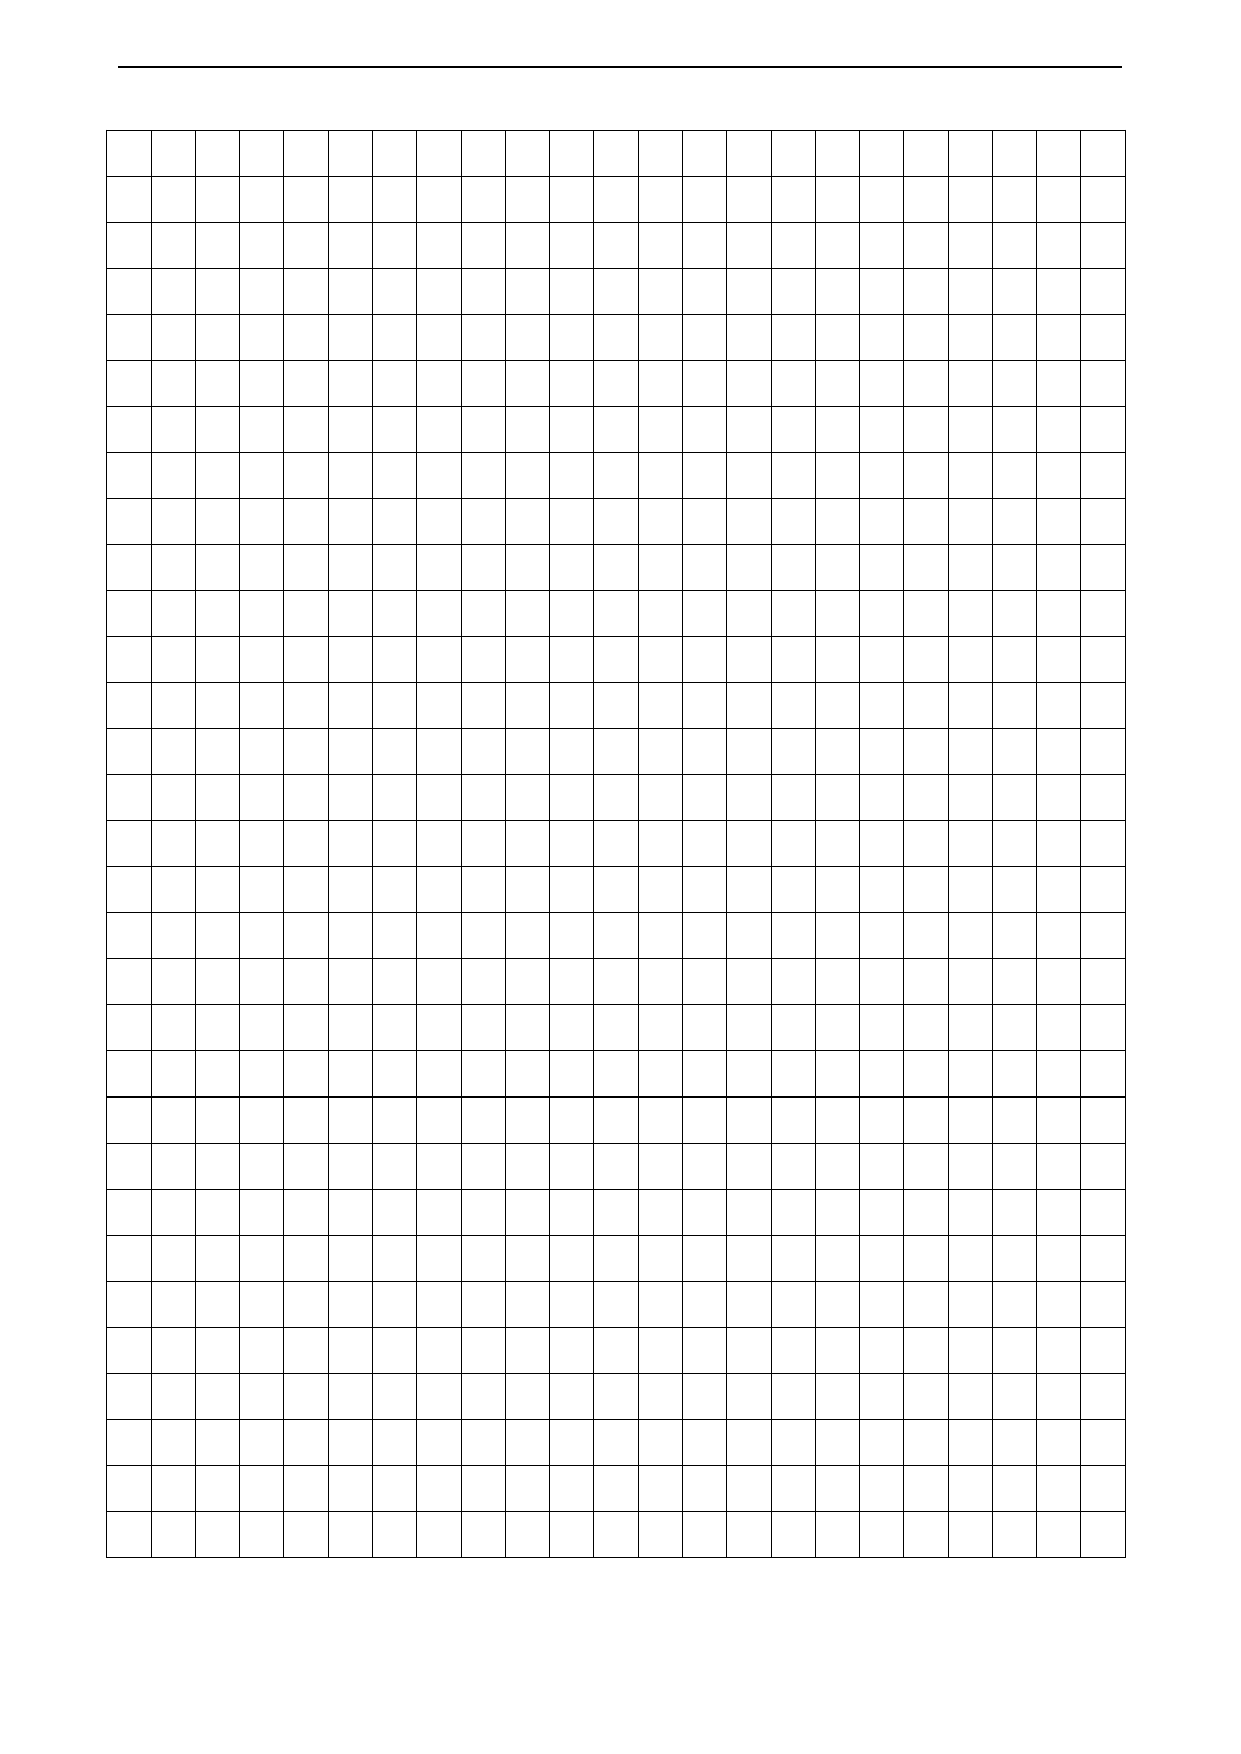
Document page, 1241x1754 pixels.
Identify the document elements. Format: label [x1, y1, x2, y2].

table_cell [152, 1051, 195, 1096]
table_cell [772, 959, 815, 1004]
table_cell [1037, 1512, 1080, 1557]
table_cell [240, 499, 283, 544]
table_cell [196, 269, 239, 314]
table_cell [284, 913, 328, 958]
table_cell [107, 1328, 151, 1373]
table_cell [993, 1190, 1036, 1234]
table_cell [1037, 1051, 1080, 1096]
table_cell [506, 913, 549, 958]
table_cell [462, 637, 505, 682]
table_cell [550, 453, 593, 498]
table_cell [772, 683, 815, 728]
table_cell [240, 1098, 283, 1142]
table_cell [506, 775, 549, 820]
table_cell [462, 131, 505, 176]
table_cell [196, 1098, 239, 1142]
table_cell [1081, 545, 1125, 590]
table_cell [550, 1282, 593, 1327]
table_cell [904, 1051, 948, 1096]
table_cell [550, 1144, 593, 1188]
table_cell [904, 453, 948, 498]
table_cell [417, 683, 461, 728]
table_cell [107, 1236, 151, 1281]
table_cell [506, 683, 549, 728]
table_cell [860, 775, 903, 820]
table_cell [417, 1466, 461, 1511]
table_cell [506, 1420, 549, 1465]
table_cell [816, 131, 859, 176]
table_cell [107, 1098, 151, 1142]
table_cell [462, 959, 505, 1004]
table_cell [107, 1512, 151, 1557]
table_cell [816, 1144, 859, 1188]
table_cell [639, 959, 682, 1004]
table_cell [772, 1374, 815, 1419]
table_cell [816, 959, 859, 1004]
table_cell [993, 1328, 1036, 1373]
table_cell [1081, 499, 1125, 544]
table_cell [904, 683, 948, 728]
table_cell [683, 729, 726, 774]
table_cell [329, 1051, 372, 1096]
table_cell [373, 407, 416, 452]
table_cell [594, 269, 638, 314]
table_cell [683, 1282, 726, 1327]
table_cell [1081, 177, 1125, 222]
table_cell [506, 867, 549, 912]
table_cell [417, 453, 461, 498]
table_cell [373, 1190, 416, 1234]
table_cell [860, 1466, 903, 1511]
table_cell [904, 1236, 948, 1281]
table_cell [506, 361, 549, 406]
table_cell [816, 1098, 859, 1142]
table_cell [904, 1328, 948, 1373]
table_cell [417, 315, 461, 360]
table_cell [993, 959, 1036, 1004]
table_cell [1037, 1144, 1080, 1188]
table_cell [506, 1328, 549, 1373]
table_cell [1081, 775, 1125, 820]
table_cell [550, 407, 593, 452]
table_cell [727, 683, 771, 728]
table_cell [860, 1051, 903, 1096]
table_cell [329, 453, 372, 498]
table_cell [152, 959, 195, 1004]
table_cell [772, 1051, 815, 1096]
table_cell [860, 1144, 903, 1188]
table_cell [993, 315, 1036, 360]
table_cell [550, 177, 593, 222]
table_cell [594, 499, 638, 544]
table_cell [240, 775, 283, 820]
table_cell [1037, 775, 1080, 820]
table_cell [550, 1005, 593, 1050]
table_cell [683, 223, 726, 268]
table_cell [772, 453, 815, 498]
table_cell [816, 913, 859, 958]
table_cell [816, 1190, 859, 1234]
table_cell [594, 315, 638, 360]
table_cell [329, 269, 372, 314]
table_cell [904, 821, 948, 866]
table_cell [417, 775, 461, 820]
table_cell [816, 499, 859, 544]
table_cell [506, 1512, 549, 1557]
table_cell [727, 453, 771, 498]
table_cell [152, 1098, 195, 1142]
table_cell [506, 1144, 549, 1188]
table_cell [152, 361, 195, 406]
table_cell [772, 1420, 815, 1465]
table_cell [107, 223, 151, 268]
table_cell [816, 269, 859, 314]
table_cell [107, 269, 151, 314]
table_cell [993, 591, 1036, 636]
table_cell [107, 821, 151, 866]
table_cell [462, 361, 505, 406]
table_cell [639, 499, 682, 544]
table_cell [240, 1005, 283, 1050]
table_cell [240, 1144, 283, 1188]
table_cell [727, 913, 771, 958]
table_cell [772, 361, 815, 406]
table_cell [949, 131, 992, 176]
table_cell [152, 683, 195, 728]
table_cell [594, 729, 638, 774]
table_cell [550, 729, 593, 774]
table_cell [1081, 453, 1125, 498]
table_cell [993, 545, 1036, 590]
table_cell [594, 683, 638, 728]
table_cell [949, 1328, 992, 1373]
table_cell [594, 1098, 638, 1142]
table_cell [107, 1190, 151, 1234]
table_cell [993, 913, 1036, 958]
table_cell [816, 1512, 859, 1557]
table_cell [373, 683, 416, 728]
table_cell [1037, 1374, 1080, 1419]
table_cell [506, 729, 549, 774]
table_cell [196, 407, 239, 452]
table_cell [904, 775, 948, 820]
table_cell [240, 591, 283, 636]
table_cell [860, 453, 903, 498]
table_cell [240, 959, 283, 1004]
table_cell [727, 1005, 771, 1050]
table_cell [240, 683, 283, 728]
table_cell [949, 1282, 992, 1327]
table_cell [1081, 1236, 1125, 1281]
table_cell [860, 913, 903, 958]
table_cell [107, 499, 151, 544]
table_cell [860, 315, 903, 360]
table_cell [949, 1190, 992, 1234]
table_cell [993, 729, 1036, 774]
table_cell [373, 269, 416, 314]
table_cell [860, 131, 903, 176]
table_cell [772, 1328, 815, 1373]
table_cell [949, 867, 992, 912]
table_cell [904, 1512, 948, 1557]
table_cell [949, 637, 992, 682]
table_cell [816, 1051, 859, 1096]
table_cell [417, 1374, 461, 1419]
table_cell [993, 131, 1036, 176]
table_cell [639, 591, 682, 636]
table_cell [240, 269, 283, 314]
table_cell [639, 545, 682, 590]
table_cell [993, 1282, 1036, 1327]
table_cell [860, 867, 903, 912]
table_cell [196, 959, 239, 1004]
table_cell [772, 729, 815, 774]
table_cell [417, 177, 461, 222]
table_cell [683, 131, 726, 176]
table_cell [107, 1282, 151, 1327]
table_cell [727, 1144, 771, 1188]
table_cell [417, 637, 461, 682]
table_cell [107, 453, 151, 498]
table_cell [993, 1374, 1036, 1419]
table_cell [506, 131, 549, 176]
table_cell [196, 1051, 239, 1096]
table_cell [1081, 1374, 1125, 1419]
table_cell [816, 453, 859, 498]
table_cell [284, 315, 328, 360]
table_cell [993, 1005, 1036, 1050]
table_cell [772, 1005, 815, 1050]
table_cell [329, 223, 372, 268]
table_cell [816, 361, 859, 406]
table_cell [417, 1236, 461, 1281]
table_cell [993, 683, 1036, 728]
table_cell [152, 729, 195, 774]
table_cell [284, 1190, 328, 1234]
table_cell [506, 315, 549, 360]
table_cell [949, 959, 992, 1004]
table_cell [683, 315, 726, 360]
table_cell [373, 315, 416, 360]
table_cell [329, 1098, 372, 1142]
table_cell [772, 775, 815, 820]
table_cell [594, 867, 638, 912]
table_cell [196, 1466, 239, 1511]
table_cell [683, 361, 726, 406]
table_cell [816, 637, 859, 682]
table_cell [506, 407, 549, 452]
table_cell [550, 637, 593, 682]
table_cell [417, 959, 461, 1004]
table_cell [152, 131, 195, 176]
table_cell [1081, 913, 1125, 958]
table_cell [107, 1420, 151, 1465]
table_cell [639, 1466, 682, 1511]
table_cell [417, 1190, 461, 1234]
table_cell [1081, 1328, 1125, 1373]
table_cell [152, 1190, 195, 1234]
table_cell [550, 269, 593, 314]
table_cell [816, 177, 859, 222]
table_cell [816, 683, 859, 728]
table_cell [506, 1282, 549, 1327]
table_cell [639, 637, 682, 682]
table_cell [373, 959, 416, 1004]
table_cell [196, 499, 239, 544]
table_cell [329, 683, 372, 728]
table_cell [816, 729, 859, 774]
table_cell [329, 591, 372, 636]
table_cell [240, 1374, 283, 1419]
table_cell [506, 1190, 549, 1234]
table_cell [329, 407, 372, 452]
table_cell [904, 1098, 948, 1142]
table_cell [550, 1512, 593, 1557]
table_cell [462, 683, 505, 728]
table_cell [329, 361, 372, 406]
table_cell [373, 1005, 416, 1050]
table_cell [240, 637, 283, 682]
table_cell [152, 1144, 195, 1188]
table_cell [240, 1190, 283, 1234]
table_cell [550, 821, 593, 866]
table_cell [462, 1420, 505, 1465]
table_cell [993, 775, 1036, 820]
table_cell [329, 1512, 372, 1557]
table_cell [727, 1374, 771, 1419]
table_cell [462, 1098, 505, 1142]
table_cell [373, 1328, 416, 1373]
table_cell [284, 1466, 328, 1511]
table_cell [240, 315, 283, 360]
table_cell [196, 913, 239, 958]
table_cell [373, 1282, 416, 1327]
table_cell [639, 131, 682, 176]
table_cell [373, 821, 416, 866]
table_cell [639, 1282, 682, 1327]
table_cell [284, 1374, 328, 1419]
table_cell [417, 499, 461, 544]
table_cell [152, 1374, 195, 1419]
table_cell [550, 1190, 593, 1234]
table_cell [594, 1328, 638, 1373]
table_cell [1081, 729, 1125, 774]
table_cell [816, 867, 859, 912]
table_cell [152, 223, 195, 268]
table_cell [240, 131, 283, 176]
table_cell [506, 499, 549, 544]
table_cell [594, 1144, 638, 1188]
table_cell [993, 1236, 1036, 1281]
table_cell [1037, 1098, 1080, 1142]
table_cell [727, 1051, 771, 1096]
table_cell [816, 407, 859, 452]
table_cell [904, 407, 948, 452]
table_cell [949, 1005, 992, 1050]
table_cell [373, 131, 416, 176]
table_cell [196, 821, 239, 866]
table_cell [550, 223, 593, 268]
table_cell [284, 1005, 328, 1050]
table_cell [1037, 729, 1080, 774]
table_cell [772, 545, 815, 590]
table_cell [1037, 1328, 1080, 1373]
table_cell [550, 867, 593, 912]
table_cell [196, 1282, 239, 1327]
table_cell [417, 1051, 461, 1096]
table_cell [727, 1328, 771, 1373]
table_cell [417, 913, 461, 958]
table_cell [107, 315, 151, 360]
table_cell [462, 1466, 505, 1511]
table_cell [1081, 1282, 1125, 1327]
table_cell [240, 913, 283, 958]
table_cell [417, 1005, 461, 1050]
table_cell [506, 1374, 549, 1419]
table_cell [683, 683, 726, 728]
table_cell [949, 1512, 992, 1557]
table_cell [727, 1098, 771, 1142]
table_cell [683, 1098, 726, 1142]
table_cell [329, 729, 372, 774]
table_cell [904, 269, 948, 314]
table_cell [639, 1098, 682, 1142]
table_cell [1037, 867, 1080, 912]
table_cell [860, 545, 903, 590]
table_cell [772, 1466, 815, 1511]
table_cell [1081, 1190, 1125, 1234]
table_cell [993, 1512, 1036, 1557]
table_cell [506, 959, 549, 1004]
table_cell [550, 315, 593, 360]
table_cell [284, 637, 328, 682]
table_cell [993, 1144, 1036, 1188]
table_cell [594, 1190, 638, 1234]
table_cell [152, 177, 195, 222]
table_cell [772, 177, 815, 222]
table_cell [462, 499, 505, 544]
table_cell [816, 1420, 859, 1465]
table_cell [1037, 1005, 1080, 1050]
table_cell [904, 499, 948, 544]
table_cell [1081, 407, 1125, 452]
table_cell [594, 775, 638, 820]
table_cell [993, 177, 1036, 222]
table_cell [152, 1466, 195, 1511]
table_cell [683, 637, 726, 682]
table_cell [417, 1512, 461, 1557]
table_cell [1081, 131, 1125, 176]
table_cell [860, 407, 903, 452]
table_cell [329, 1005, 372, 1050]
table_cell [727, 591, 771, 636]
table_cell [550, 591, 593, 636]
table_cell [727, 223, 771, 268]
table_cell [196, 131, 239, 176]
table_cell [949, 1144, 992, 1188]
table_cell [196, 1190, 239, 1234]
table_cell [550, 1374, 593, 1419]
table_cell [284, 223, 328, 268]
table_cell [1081, 361, 1125, 406]
table_cell [196, 637, 239, 682]
table_cell [550, 499, 593, 544]
table_cell [107, 131, 151, 176]
table_cell [816, 1282, 859, 1327]
table_cell [107, 1144, 151, 1188]
table_cell [904, 591, 948, 636]
table_cell [152, 1282, 195, 1327]
table_cell [949, 315, 992, 360]
table_cell [1081, 591, 1125, 636]
table_cell [329, 1236, 372, 1281]
table_cell [196, 453, 239, 498]
table_cell [417, 729, 461, 774]
table_cell [1081, 1466, 1125, 1511]
table_cell [329, 775, 372, 820]
table_cell [196, 361, 239, 406]
table_cell [639, 1190, 682, 1234]
table_cell [904, 315, 948, 360]
table_cell [462, 867, 505, 912]
table_cell [772, 1236, 815, 1281]
table_cell [373, 1512, 416, 1557]
table_cell [550, 683, 593, 728]
table_cell [240, 1466, 283, 1511]
table_cell [860, 177, 903, 222]
table_cell [949, 269, 992, 314]
table_cell [1037, 1190, 1080, 1234]
table_cell [284, 361, 328, 406]
table_cell [639, 1512, 682, 1557]
table_cell [329, 315, 372, 360]
table_cell [860, 1282, 903, 1327]
table_cell [284, 1051, 328, 1096]
table_cell [860, 1328, 903, 1373]
table_cell [727, 1420, 771, 1465]
table_cell [240, 1328, 283, 1373]
table_cell [594, 1236, 638, 1281]
table_cell [107, 361, 151, 406]
table_cell [683, 1190, 726, 1234]
table_cell [417, 1282, 461, 1327]
table_cell [329, 177, 372, 222]
table_cell [860, 821, 903, 866]
table_cell [462, 1236, 505, 1281]
table_cell [993, 1098, 1036, 1142]
table_cell [373, 1236, 416, 1281]
table_cell [639, 1144, 682, 1188]
table_cell [550, 959, 593, 1004]
table_cell [373, 1374, 416, 1419]
table_cell [772, 131, 815, 176]
table_cell [816, 545, 859, 590]
table_cell [727, 1236, 771, 1281]
table_cell [284, 1282, 328, 1327]
table_cell [506, 177, 549, 222]
table_cell [284, 1098, 328, 1142]
table_cell [993, 499, 1036, 544]
table_cell [373, 867, 416, 912]
table_cell [993, 407, 1036, 452]
table_cell [417, 1420, 461, 1465]
table_cell [683, 1512, 726, 1557]
table_cell [816, 591, 859, 636]
table_cell [639, 1328, 682, 1373]
table_cell [904, 361, 948, 406]
table_cell [462, 1051, 505, 1096]
table_cell [594, 1420, 638, 1465]
table_cell [683, 1005, 726, 1050]
table_cell [904, 959, 948, 1004]
table_cell [1081, 1512, 1125, 1557]
table_cell [240, 1512, 283, 1557]
table_cell [373, 177, 416, 222]
table_cell [152, 1236, 195, 1281]
table_cell [506, 1051, 549, 1096]
table_cell [639, 1374, 682, 1419]
table_cell [417, 407, 461, 452]
table_cell [240, 223, 283, 268]
table_cell [329, 959, 372, 1004]
table_cell [1081, 1420, 1125, 1465]
table_cell [594, 407, 638, 452]
table_cell [506, 269, 549, 314]
table_cell [550, 1051, 593, 1096]
table_cell [284, 131, 328, 176]
table_cell [152, 545, 195, 590]
table_cell [727, 729, 771, 774]
table_cell [462, 821, 505, 866]
table_cell [727, 959, 771, 1004]
table_cell [683, 1051, 726, 1096]
table_cell [329, 821, 372, 866]
table_cell [107, 1466, 151, 1511]
table_cell [196, 683, 239, 728]
table_cell [904, 867, 948, 912]
table_cell [196, 1005, 239, 1050]
table_cell [772, 499, 815, 544]
table_cell [373, 775, 416, 820]
table_cell [816, 1005, 859, 1050]
table_cell [727, 637, 771, 682]
table_cell [373, 453, 416, 498]
table_cell [683, 1466, 726, 1511]
table_cell [284, 453, 328, 498]
table_cell [506, 1466, 549, 1511]
table_cell [904, 913, 948, 958]
table_cell [107, 867, 151, 912]
table_cell [949, 545, 992, 590]
table_cell [904, 1190, 948, 1234]
table_cell [860, 499, 903, 544]
table_cell [196, 1236, 239, 1281]
table_cell [373, 1144, 416, 1188]
table_cell [284, 545, 328, 590]
table_cell [772, 913, 815, 958]
table_cell [727, 315, 771, 360]
table_cell [284, 407, 328, 452]
table_cell [462, 1190, 505, 1234]
table_cell [373, 223, 416, 268]
table_cell [1081, 1144, 1125, 1188]
table_cell [417, 361, 461, 406]
table_cell [550, 1098, 593, 1142]
table_cell [860, 361, 903, 406]
table_cell [1037, 131, 1080, 176]
table_cell [1037, 545, 1080, 590]
table_cell [240, 453, 283, 498]
table_cell [639, 177, 682, 222]
table_cell [816, 1328, 859, 1373]
table_cell [860, 1374, 903, 1419]
table_cell [860, 591, 903, 636]
table_cell [772, 1098, 815, 1142]
table_cell [727, 775, 771, 820]
table_cell [683, 499, 726, 544]
table_cell [993, 453, 1036, 498]
table_cell [284, 1236, 328, 1281]
table_cell [240, 1051, 283, 1096]
table_cell [284, 683, 328, 728]
table_cell [1037, 499, 1080, 544]
table_cell [240, 177, 283, 222]
table_cell [860, 1005, 903, 1050]
table_cell [639, 913, 682, 958]
table_cell [506, 821, 549, 866]
table_cell [1037, 1466, 1080, 1511]
table_cell [196, 1512, 239, 1557]
table_cell [329, 1328, 372, 1373]
table_cell [639, 729, 682, 774]
table_cell [904, 545, 948, 590]
table_cell [772, 1512, 815, 1557]
table_cell [683, 177, 726, 222]
table_cell [949, 775, 992, 820]
table_cell [860, 637, 903, 682]
table_cell [904, 1282, 948, 1327]
table_cell [727, 407, 771, 452]
table_cell [772, 637, 815, 682]
table_cell [594, 1282, 638, 1327]
table_cell [462, 729, 505, 774]
table_cell [329, 1466, 372, 1511]
table_cell [949, 821, 992, 866]
table_cell [550, 361, 593, 406]
table_cell [993, 269, 1036, 314]
table_cell [949, 591, 992, 636]
table_cell [683, 1144, 726, 1188]
table_cell [506, 1005, 549, 1050]
table_cell [240, 729, 283, 774]
table_cell [550, 545, 593, 590]
table_cell [949, 913, 992, 958]
table_cell [284, 821, 328, 866]
table_cell [1037, 683, 1080, 728]
table_cell [196, 775, 239, 820]
table_cell [417, 131, 461, 176]
table_cell [284, 867, 328, 912]
table_cell [594, 177, 638, 222]
table_cell [462, 913, 505, 958]
table_cell [639, 315, 682, 360]
table_cell [949, 177, 992, 222]
table_cell [683, 1420, 726, 1465]
table_cell [107, 545, 151, 590]
table_cell [462, 453, 505, 498]
table_cell [683, 913, 726, 958]
table_cell [1081, 821, 1125, 866]
table_cell [1037, 959, 1080, 1004]
table_cell [373, 1466, 416, 1511]
table_cell [772, 223, 815, 268]
table_cell [1081, 1005, 1125, 1050]
table_cell [1081, 959, 1125, 1004]
table_cell [683, 407, 726, 452]
table_cell [727, 1282, 771, 1327]
table_cell [240, 361, 283, 406]
table_cell [417, 1328, 461, 1373]
table_cell [152, 1420, 195, 1465]
table_cell [727, 1512, 771, 1557]
table_cell [152, 1512, 195, 1557]
table_cell [329, 1282, 372, 1327]
table_cell [152, 913, 195, 958]
table_cell [284, 269, 328, 314]
table_cell [196, 1374, 239, 1419]
table_cell [373, 637, 416, 682]
table_cell [727, 1466, 771, 1511]
table_cell [329, 545, 372, 590]
table_cell [639, 683, 682, 728]
table_cell [107, 913, 151, 958]
table_cell [683, 867, 726, 912]
table_cell [904, 1420, 948, 1465]
table_cell [949, 1374, 992, 1419]
table_cell [284, 1328, 328, 1373]
table_cell [772, 1144, 815, 1188]
table_cell [506, 453, 549, 498]
table_cell [1037, 269, 1080, 314]
table_cell [1081, 223, 1125, 268]
table_cell [196, 1144, 239, 1188]
table_cell [594, 223, 638, 268]
table_cell [594, 1051, 638, 1096]
table_cell [152, 775, 195, 820]
table_cell [240, 1420, 283, 1465]
table_cell [727, 821, 771, 866]
table_cell [196, 729, 239, 774]
table_cell [506, 1098, 549, 1142]
table_cell [727, 867, 771, 912]
table_cell [1081, 867, 1125, 912]
table_cell [152, 1328, 195, 1373]
table_cell [594, 131, 638, 176]
table_cell [683, 1236, 726, 1281]
table_cell [904, 1005, 948, 1050]
table_cell [506, 591, 549, 636]
table_cell [417, 223, 461, 268]
table_cell [639, 223, 682, 268]
table_cell [329, 1420, 372, 1465]
table_cell [462, 591, 505, 636]
table_cell [639, 1005, 682, 1050]
table_cell [904, 1466, 948, 1511]
table_cell [107, 177, 151, 222]
table_cell [107, 683, 151, 728]
table_cell [904, 131, 948, 176]
table_cell [329, 637, 372, 682]
table_cell [462, 269, 505, 314]
table_cell [373, 1098, 416, 1142]
table_cell [772, 591, 815, 636]
table_cell [1037, 1420, 1080, 1465]
table_cell [462, 1328, 505, 1373]
table_cell [373, 591, 416, 636]
table_cell [772, 1282, 815, 1327]
table_cell [462, 1374, 505, 1419]
table_cell [772, 821, 815, 866]
table_cell [107, 1005, 151, 1050]
table_cell [904, 223, 948, 268]
table_cell [1037, 223, 1080, 268]
table_cell [772, 1190, 815, 1234]
table_cell [240, 1282, 283, 1327]
table_cell [373, 1051, 416, 1096]
table_cell [329, 867, 372, 912]
table_cell [904, 1374, 948, 1419]
table_cell [329, 1144, 372, 1188]
table_cell [240, 821, 283, 866]
table_cell [993, 1051, 1036, 1096]
table_cell [639, 1051, 682, 1096]
table_cell [284, 959, 328, 1004]
table_cell [1081, 269, 1125, 314]
table_cell [816, 1466, 859, 1511]
table_cell [949, 453, 992, 498]
table_cell [993, 1466, 1036, 1511]
table_cell [949, 1466, 992, 1511]
table_cell [639, 1420, 682, 1465]
table_cell [329, 1374, 372, 1419]
table_cell [683, 545, 726, 590]
table_cell [373, 729, 416, 774]
table_cell [107, 1051, 151, 1096]
table_cell [240, 1236, 283, 1281]
table_cell [550, 1328, 593, 1373]
table_cell [417, 1098, 461, 1142]
table_cell [1037, 821, 1080, 866]
table_cell [727, 269, 771, 314]
table_cell [816, 1374, 859, 1419]
table_cell [683, 1328, 726, 1373]
table_cell [1081, 315, 1125, 360]
table_cell [196, 1420, 239, 1465]
table_cell [860, 1190, 903, 1234]
table_cell [152, 453, 195, 498]
table_cell [683, 959, 726, 1004]
table_cell [417, 867, 461, 912]
table_cell [594, 453, 638, 498]
table_cell [639, 361, 682, 406]
table_cell [373, 1420, 416, 1465]
table_cell [594, 1005, 638, 1050]
table_cell [904, 177, 948, 222]
table_cell [329, 499, 372, 544]
table_cell [949, 1098, 992, 1142]
table_cell [727, 499, 771, 544]
table_cell [152, 315, 195, 360]
table_cell [373, 913, 416, 958]
table_cell [373, 361, 416, 406]
table_cell [329, 913, 372, 958]
table_cell [240, 407, 283, 452]
table_cell [107, 591, 151, 636]
table_cell [594, 821, 638, 866]
table_cell [107, 407, 151, 452]
table_cell [506, 545, 549, 590]
table_cell [1037, 361, 1080, 406]
table_cell [550, 1466, 593, 1511]
table_cell [639, 1236, 682, 1281]
table_cell [417, 591, 461, 636]
table_cell [1037, 453, 1080, 498]
table_cell [152, 867, 195, 912]
table_cell [860, 1420, 903, 1465]
table_cell [329, 131, 372, 176]
table_cell [1081, 1051, 1125, 1096]
table_cell [860, 1236, 903, 1281]
table_cell [772, 269, 815, 314]
table_cell [107, 1374, 151, 1419]
table_cell [594, 1374, 638, 1419]
table_cell [550, 775, 593, 820]
table_cell [949, 1420, 992, 1465]
table_cell [594, 959, 638, 1004]
table_cell [683, 1374, 726, 1419]
table_cell [772, 315, 815, 360]
table_cell [196, 591, 239, 636]
table_cell [639, 867, 682, 912]
table_cell [949, 683, 992, 728]
table_cell [196, 545, 239, 590]
table_cell [594, 913, 638, 958]
table_cell [107, 729, 151, 774]
table_cell [860, 223, 903, 268]
table_cell [462, 1512, 505, 1557]
table_cell [904, 1144, 948, 1188]
table_cell [993, 361, 1036, 406]
table_cell [594, 1466, 638, 1511]
table_cell [683, 591, 726, 636]
table_cell [196, 315, 239, 360]
table_cell [1037, 591, 1080, 636]
table_cell [949, 729, 992, 774]
table_cell [1081, 683, 1125, 728]
table_cell [152, 407, 195, 452]
table_cell [860, 1512, 903, 1557]
table_cell [373, 499, 416, 544]
table_cell [550, 131, 593, 176]
table_cell [417, 821, 461, 866]
table_cell [550, 1236, 593, 1281]
table_cell [152, 269, 195, 314]
table_cell [993, 223, 1036, 268]
table_cell [727, 131, 771, 176]
table_cell [1037, 177, 1080, 222]
table_cell [860, 959, 903, 1004]
table_cell [683, 453, 726, 498]
table_cell [107, 637, 151, 682]
table_cell [550, 1420, 593, 1465]
table_cell [462, 223, 505, 268]
table_cell [904, 637, 948, 682]
table_cell [949, 407, 992, 452]
table_cell [284, 591, 328, 636]
table_cell [284, 1512, 328, 1557]
table_cell [284, 1420, 328, 1465]
table_cell [152, 637, 195, 682]
table_cell [949, 1236, 992, 1281]
table_cell [550, 913, 593, 958]
table_cell [152, 821, 195, 866]
table_cell [462, 177, 505, 222]
table_cell [860, 683, 903, 728]
table_cell [196, 223, 239, 268]
table_cell [639, 407, 682, 452]
table_cell [639, 775, 682, 820]
table_cell [107, 959, 151, 1004]
table_cell [727, 545, 771, 590]
table_cell [284, 499, 328, 544]
table_cell [462, 775, 505, 820]
table_cell [196, 867, 239, 912]
table_cell [506, 637, 549, 682]
table_cell [462, 315, 505, 360]
table_cell [462, 545, 505, 590]
table_cell [284, 775, 328, 820]
table_cell [107, 775, 151, 820]
table_cell [417, 1144, 461, 1188]
table_cell [506, 1236, 549, 1281]
table_cell [196, 177, 239, 222]
table_cell [949, 361, 992, 406]
table_cell [462, 1144, 505, 1188]
table_cell [816, 775, 859, 820]
table_cell [683, 775, 726, 820]
table_cell [949, 499, 992, 544]
table_cell [1037, 913, 1080, 958]
table_cell [417, 545, 461, 590]
table_cell [152, 591, 195, 636]
table_cell [816, 1236, 859, 1281]
table_cell [727, 177, 771, 222]
table_cell [240, 545, 283, 590]
table_cell [639, 269, 682, 314]
table_cell [860, 1098, 903, 1142]
table_cell [904, 729, 948, 774]
table_cell [639, 453, 682, 498]
table_cell [594, 1512, 638, 1557]
table_cell [816, 315, 859, 360]
table_cell [284, 1144, 328, 1188]
table_cell [462, 407, 505, 452]
table_cell [727, 1190, 771, 1234]
table_cell [683, 821, 726, 866]
table_cell [284, 729, 328, 774]
table_cell [417, 269, 461, 314]
table_cell [506, 223, 549, 268]
table_cell [816, 821, 859, 866]
table_cell [1037, 407, 1080, 452]
table_cell [727, 361, 771, 406]
table_cell [683, 269, 726, 314]
table_cell [1081, 1098, 1125, 1142]
table_cell [949, 1051, 992, 1096]
table_cell [1081, 637, 1125, 682]
table_cell [373, 545, 416, 590]
table_cell [639, 821, 682, 866]
table_cell [1037, 637, 1080, 682]
table_cell [816, 223, 859, 268]
table_cell [1037, 1236, 1080, 1281]
table_cell [594, 591, 638, 636]
table_cell [152, 499, 195, 544]
table_cell [196, 1328, 239, 1373]
table_cell [284, 177, 328, 222]
table_cell [240, 867, 283, 912]
table_cell [772, 407, 815, 452]
table_cell [462, 1282, 505, 1327]
table_cell [594, 545, 638, 590]
table_cell [860, 729, 903, 774]
table_cell [993, 1420, 1036, 1465]
table_cell [594, 637, 638, 682]
table_cell [594, 361, 638, 406]
table_cell [329, 1190, 372, 1234]
table_cell [772, 867, 815, 912]
table_cell [993, 867, 1036, 912]
table_cell [462, 1005, 505, 1050]
table_cell [152, 1005, 195, 1050]
table_cell [993, 821, 1036, 866]
table_cell [860, 269, 903, 314]
table_cell [1037, 315, 1080, 360]
table_cell [993, 637, 1036, 682]
table_cell [1037, 1282, 1080, 1327]
table_cell [949, 223, 992, 268]
